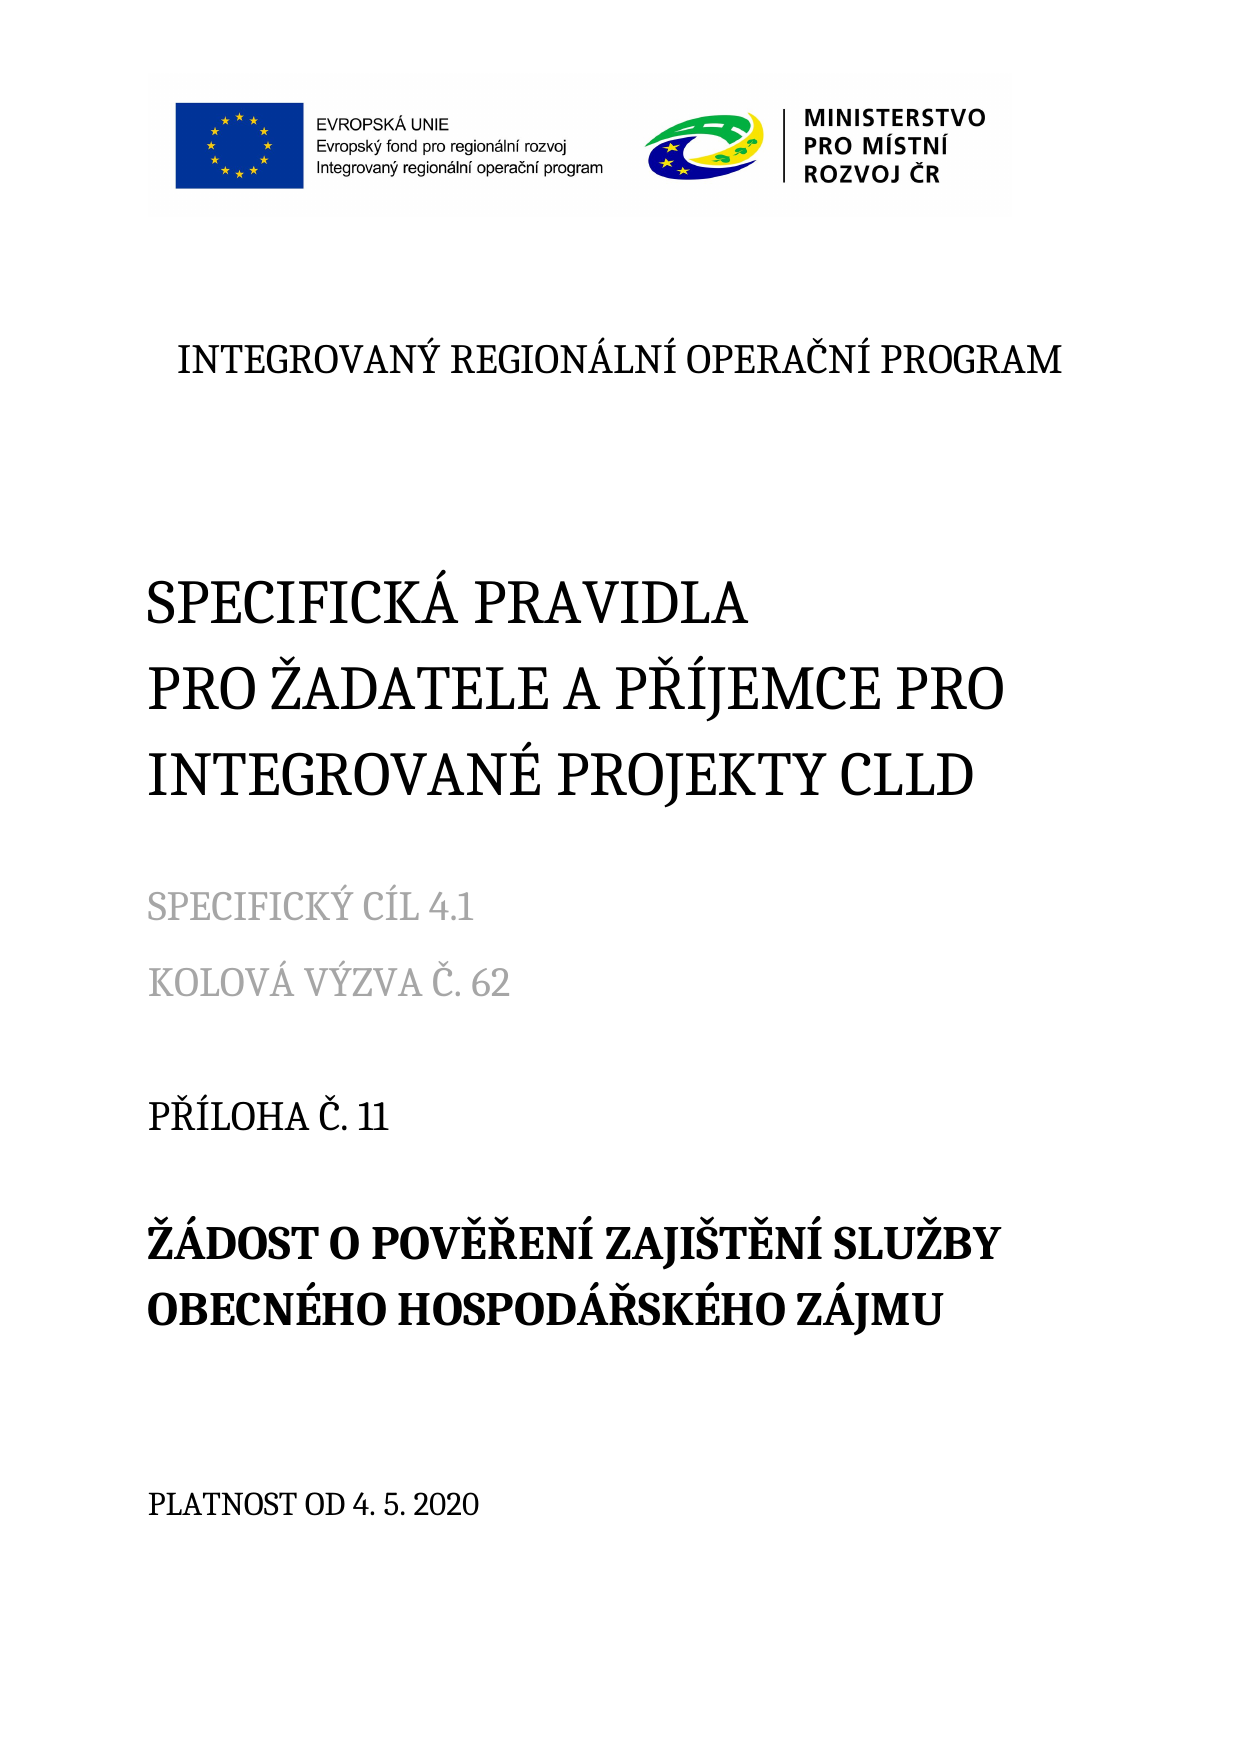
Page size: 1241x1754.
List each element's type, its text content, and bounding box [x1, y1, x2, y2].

text PŘÍLOHA Č. 11 [148, 1092, 1093, 1140]
text INTEGROVANÝ REGIONÁLNÍ OPERAČNÍ PROGRAM [148, 336, 1093, 384]
text pLATNOST OD 4. 5. 2020 [148, 1486, 1093, 1524]
text Specifická PRAVIDLA [148, 567, 1093, 639]
picture [147, 73, 1013, 217]
text žádost o pověření zajištění služby obecného hospodářského zájmu [148, 1216, 1093, 1337]
text PRO ŽADATELE A PŘÍJEMCE pro integrované projekty CLLD [148, 653, 1093, 811]
text SPECIFICKÝ CÍL 4.1 [148, 883, 1093, 931]
text kolová výzva č. 62 [148, 959, 1093, 1007]
